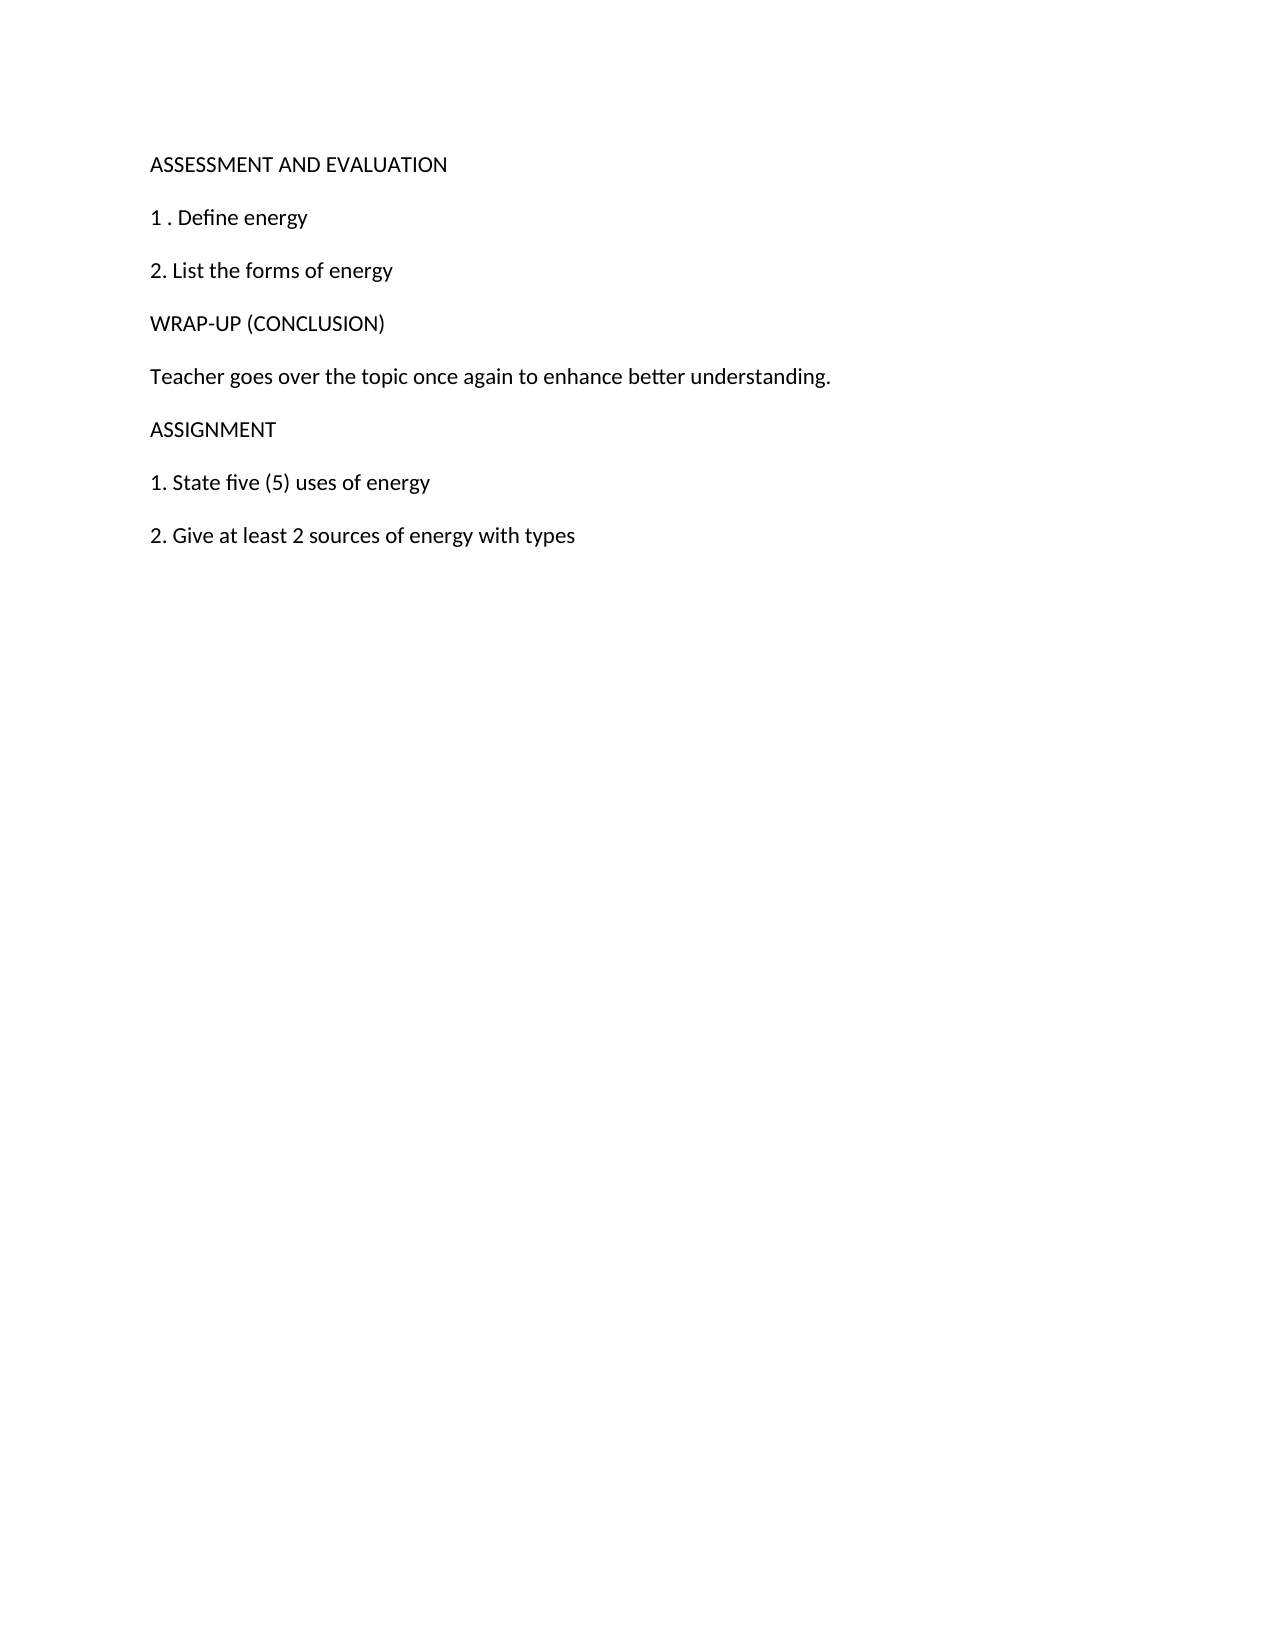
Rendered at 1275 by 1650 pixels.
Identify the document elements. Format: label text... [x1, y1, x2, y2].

text 1. State five (5) uses of energy [150, 468, 1125, 496]
text 2. Give at least 2 sources of energy with types [150, 521, 1125, 549]
text WRAP-UP (CONCLUSION) [150, 309, 1125, 337]
text 2. List the forms of energy [150, 256, 1125, 284]
text ASSESSMENT AND EVALUATION [150, 150, 1125, 178]
text 1 . Define energy [150, 203, 1125, 231]
text Teacher goes over the topic once again to enhance better understanding. [150, 362, 1125, 390]
text ASSIGNMENT [150, 415, 1125, 443]
